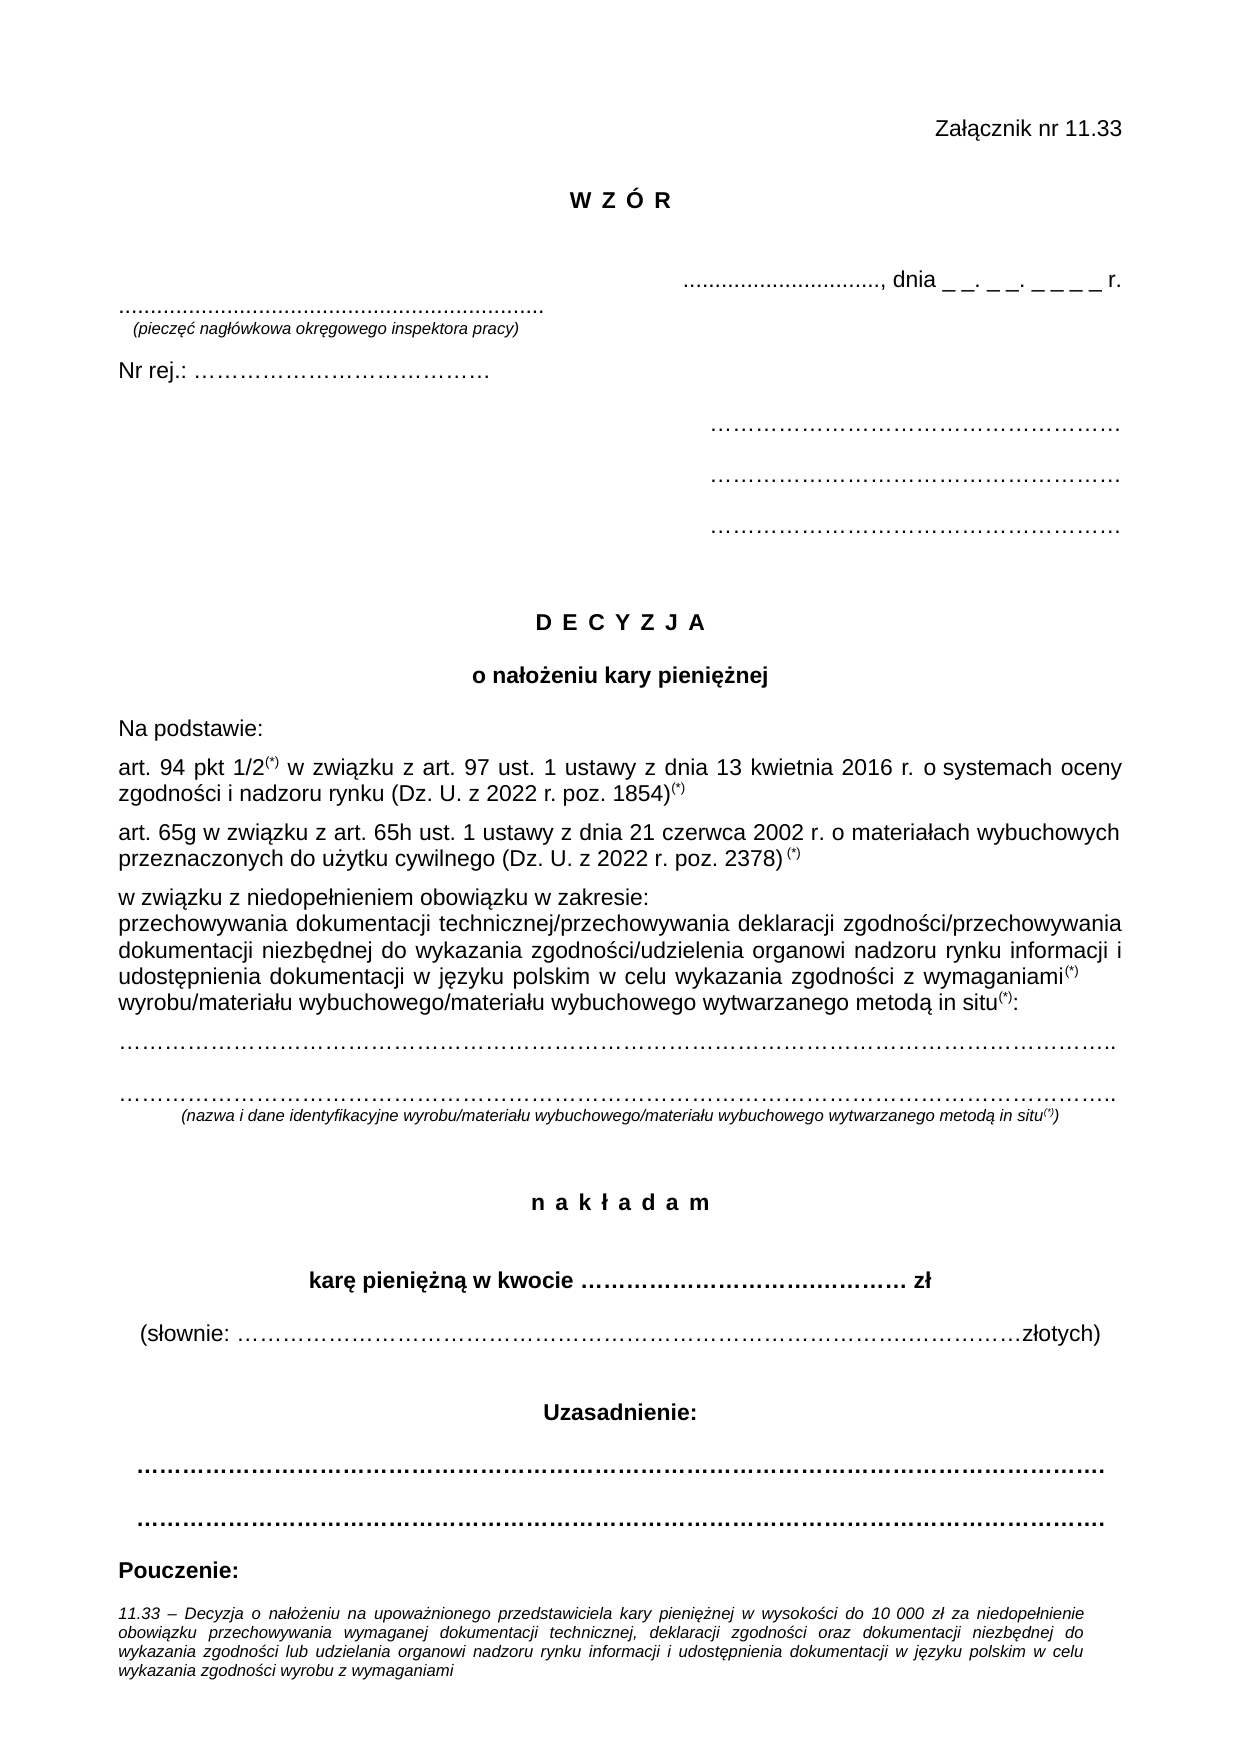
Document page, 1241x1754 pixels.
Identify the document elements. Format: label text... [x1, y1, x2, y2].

text karę pieniężną w kwocie ………………………….………… zł [118, 1267, 1122, 1294]
text ………………………………………………………………………………………………………………….. [118, 1028, 1122, 1054]
text ……………………………………………… [118, 461, 1122, 487]
text ……………………………………………… [118, 512, 1122, 539]
text Pouczenie: [118, 1557, 1122, 1584]
text ………………………………………………………………………………………………………………. [118, 1452, 1122, 1478]
text ..............................., dnia _ _. _ _. _ _ _ _ r. [118, 266, 1122, 292]
text ………………………………………………………………………………………………………………. [118, 1505, 1122, 1531]
text ……………………………………………… [118, 410, 1122, 436]
text o nałożeniu kary pieniężnej [118, 662, 1122, 688]
text (słownie: …………………………………………………………………………….……………złotych) [118, 1320, 1122, 1347]
text (nazwa i dane identyfikacyjne wyrobu/materiału wybuchowego/materiału wybuchowego wytwarzanego metodą in situ(*)) [118, 1106, 1122, 1125]
text Załącznik nr 11.33 [118, 115, 1122, 141]
text art. 65g w związku z art. 65h ust. 1 ustawy z dnia 21 czerwca 2002 r. o materiałach wybuchowych przeznaczonych do użytku cywilnego (Dz. U. z 2022 r. poz. 2378) (*) [118, 819, 1122, 871]
text art. 94 pkt 1/2(*) w związku z art. 97 ust. 1 ustawy z dnia 13 kwietnia 2016 r. o systemach oceny zgodności i nadzoru rynku (Dz. U. z 2022 r. poz. 1854)(*) [118, 753, 1122, 806]
text nakładam [118, 1188, 1122, 1215]
text ………………………………………………………………………………………………………………….. [118, 1079, 1122, 1106]
text DECYZJA [118, 609, 1122, 636]
text ................................................................... [118, 292, 1122, 319]
text Na podstawie: [118, 715, 1122, 741]
text (pieczęć nagłówkowa okręgowego inspektora pracy) [118, 319, 1122, 338]
text w związku z niedopełnieniem obowiązku w zakresie: [118, 884, 1122, 910]
text Nr rej.: ………………………………… [118, 357, 1122, 383]
text Uzasadnienie: [118, 1399, 1122, 1426]
text WZÓR [118, 187, 1122, 213]
text przechowywania dokumentacji technicznej/przechowywania deklaracji zgodności/przechowywania dokumentacji niezbędnej do wykazania zgodności/udzielenia organowi nadzoru rynku informacji i udostępnienia dokumentacji w języku polskim w celu wykazania zgodności z wymaganiami(*) wyrobu/materiału wybuchowego/materiału wybuchowego wytwarzanego metodą in situ(*): [118, 910, 1122, 1016]
